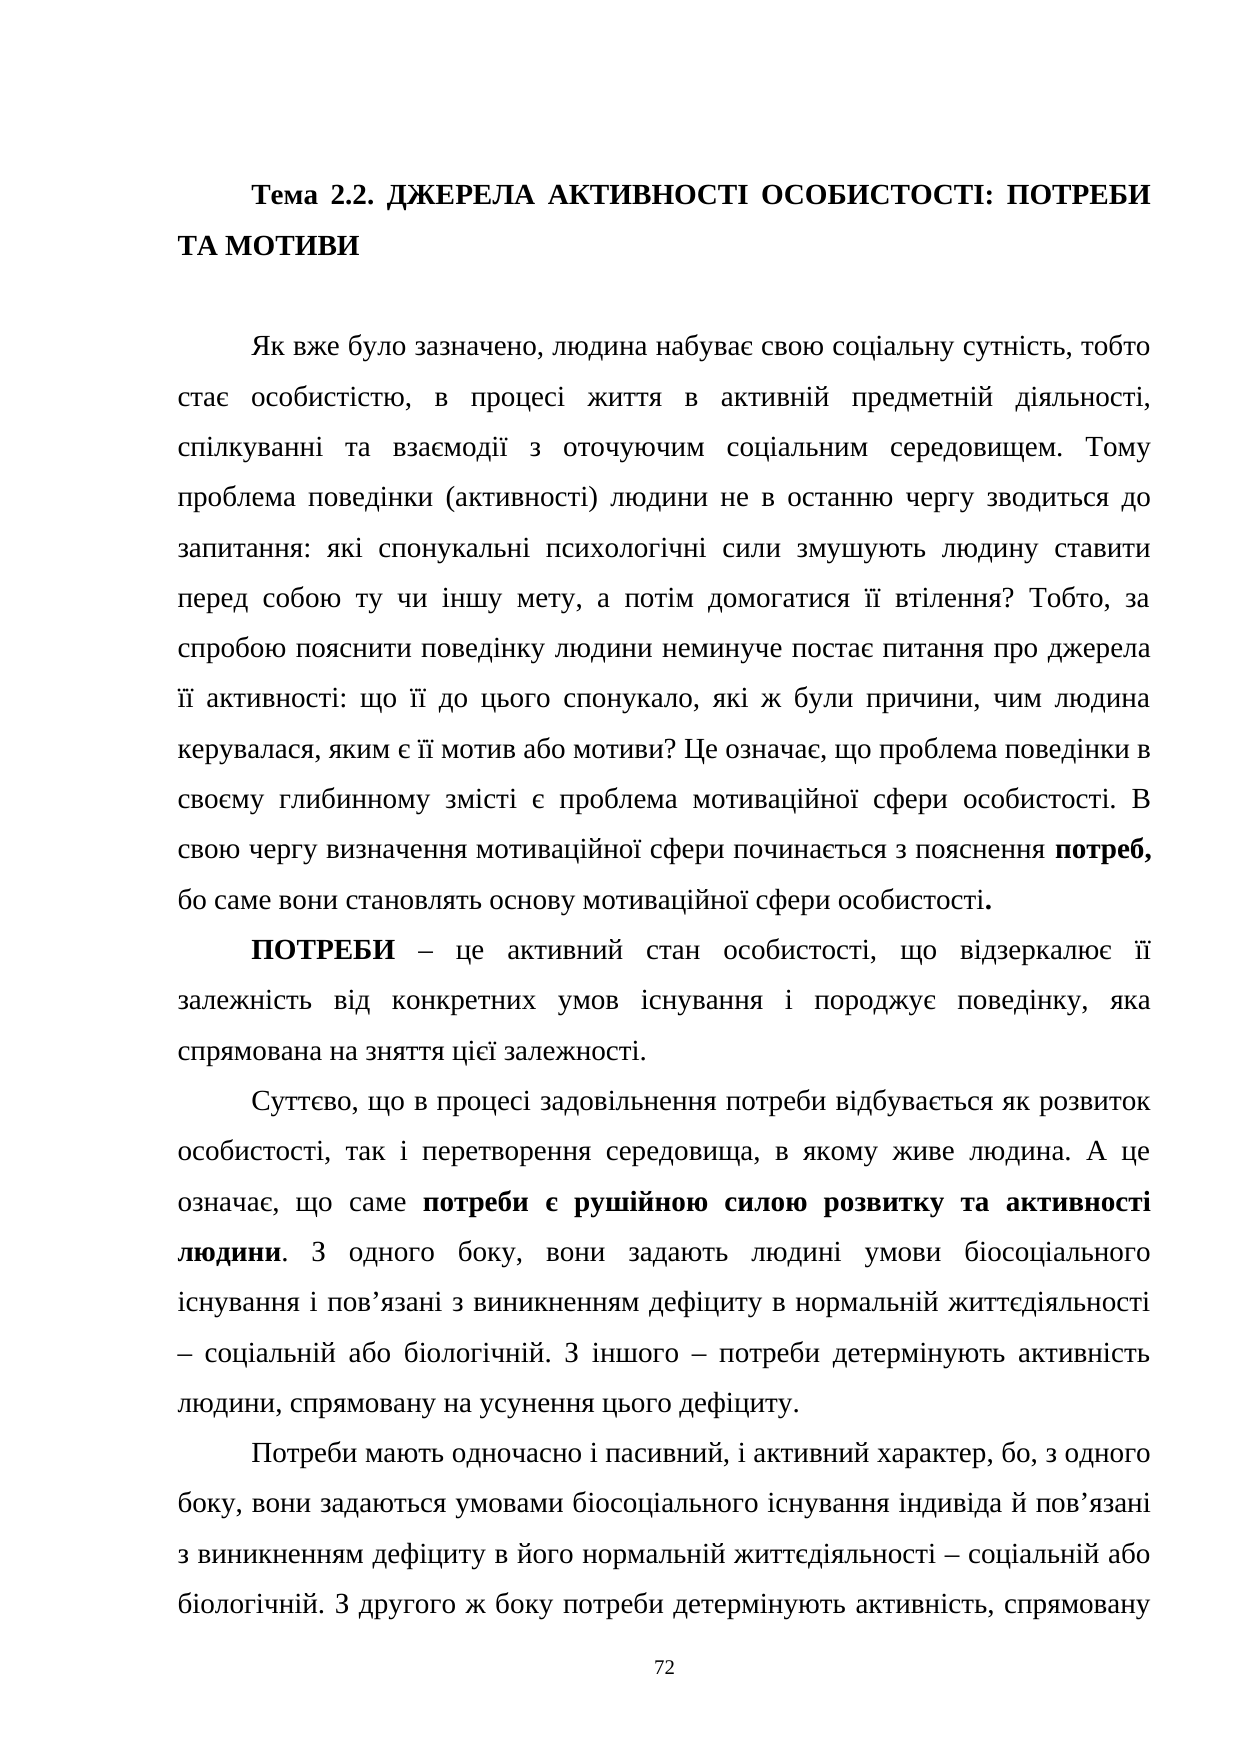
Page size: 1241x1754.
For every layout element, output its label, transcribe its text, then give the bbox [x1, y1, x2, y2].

text Суттєво, що в процесі задовільнення потреби відбувається як розвиток особистості, так і перетворення середовища, в якому живе людина. А це означає, що саме потреби є рушійною силою розвитку та активності людини. З одного боку, вони задають людині умови біосоціального існування і пов’язані з виникненням дефіциту в нормальній життєдіяльності – соціальній або біологічній. З іншого – потреби детермінують активність людини, спрямовану на усунення цього дефіциту. [177, 1083, 1152, 1418]
text Тема 2.2. ДЖЕРЕЛА АКТИВНОСТІ ОСОБИСТОСТІ: ПОТРЕБИ ТА МОТИВИ [177, 177, 1152, 261]
text Як вже було зазначено, людина набуває свою соціальну сутність, тобто стає особистістю, в процесі життя в активній предметній діяльності, спілкуванні та взаємодії з оточуючим соціальним середовищем. Тому проблема поведінки (активності) людини не в останню чергу зводиться до запитання: які спонукальні психологічні сили змушують людину ставити перед собою ту чи іншу мету, а потім домогатися її втілення? Тобто, за спробою пояснити поведінку людини неминуче постає питання про джерела її активності: що її до цього спонукало, які ж були причини, чим людина керувалася, яким є її мотив або мотиви? Це означає, що проблема поведінки в своєму глибинному змісті є проблема мотиваційної сфери особистості. В свою чергу визначення мотиваційної сфери починається з пояснення потреб, бо саме вони становлять основу мотиваційної сфери особистості. [177, 328, 1152, 915]
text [177, 1435, 1152, 1620]
text ПОТРЕБИ – це активний стан особистості, що відзеркалює її залежність від конкретних умов існування і породжує поведінку, яка спрямована на зняття цієї залежності. [177, 932, 1152, 1066]
